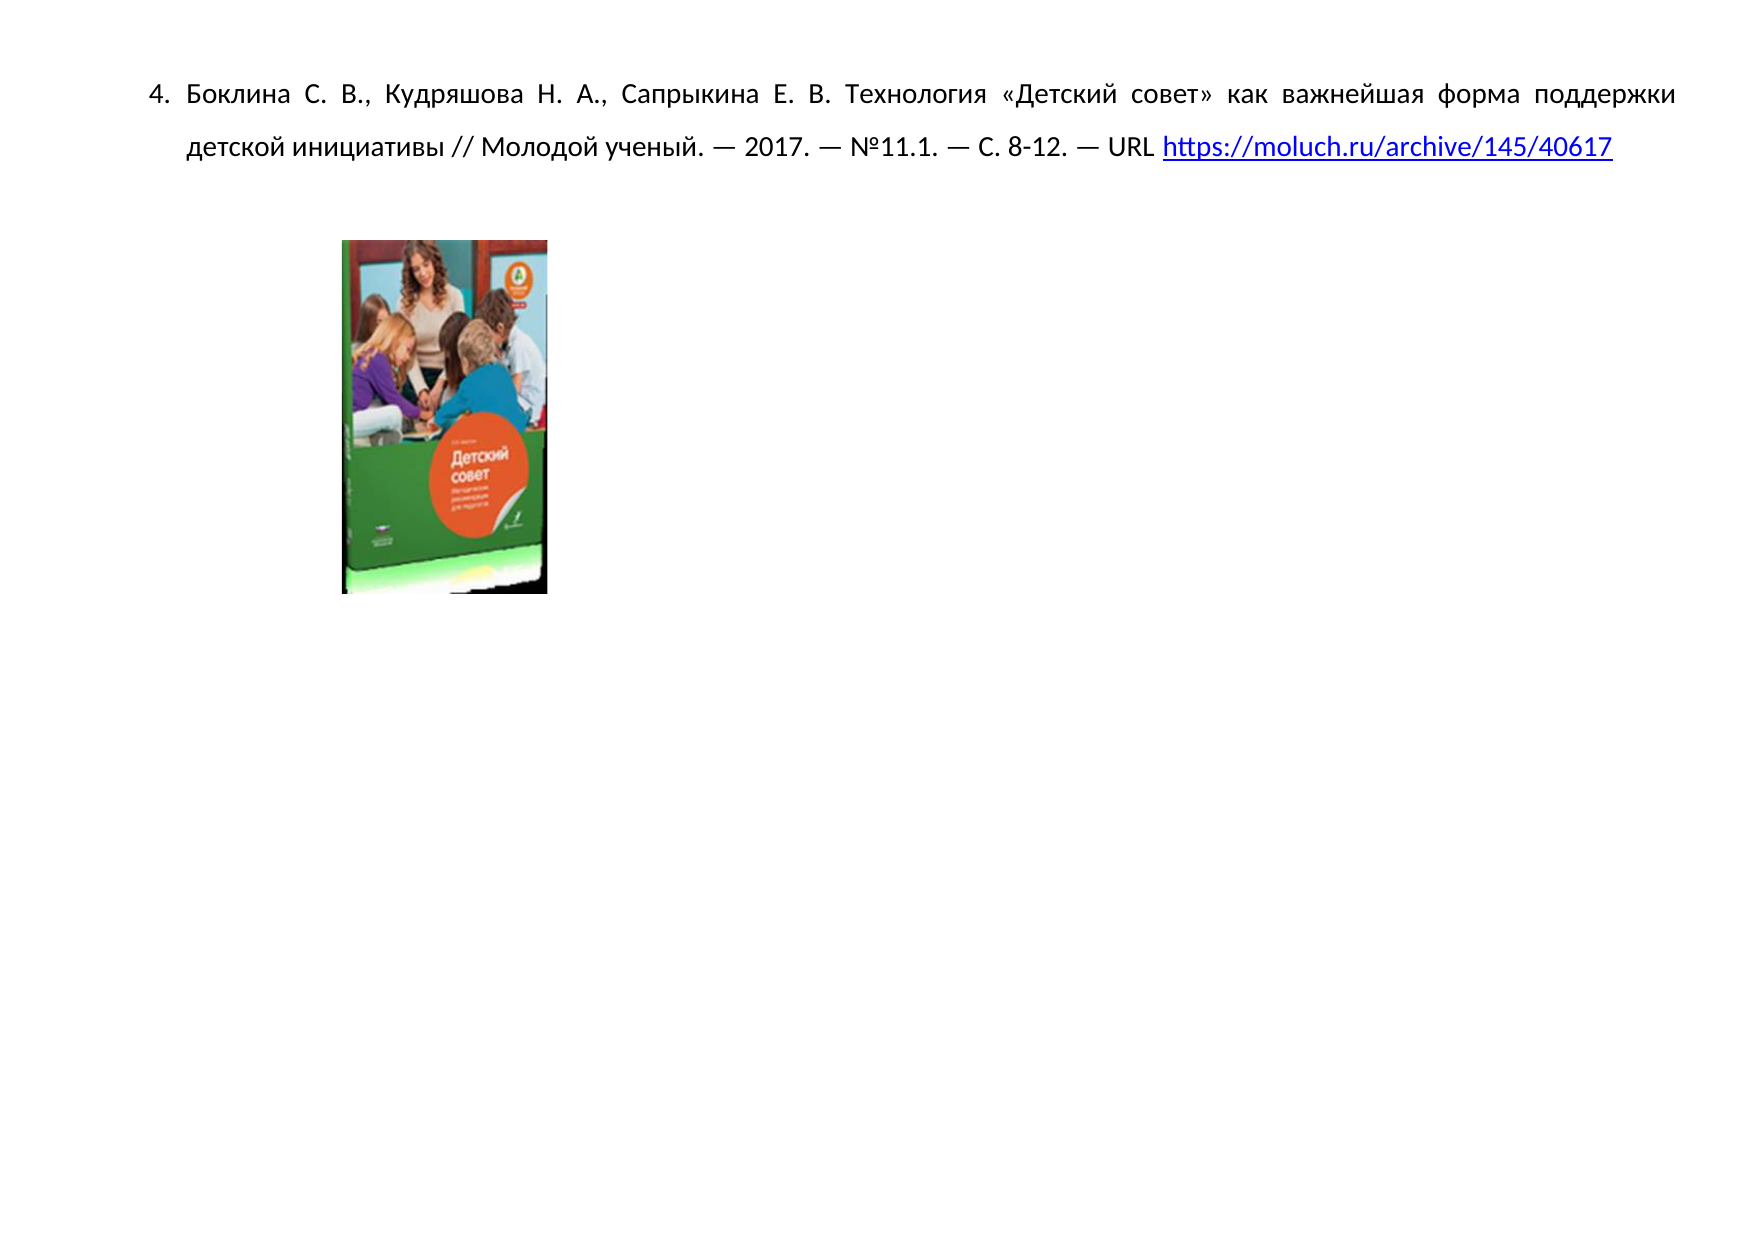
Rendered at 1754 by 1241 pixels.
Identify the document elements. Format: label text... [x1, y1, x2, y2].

list Боклина С. В., Кудряшова Н. А., Сапрыкина Е. В. Технология «Детский совет» как важнейшая форма поддержки детской инициативы // Молодой ученый. — 2017. — №11.1. — С. 8-12. — URL https://moluch.ru/archive/145/40617 [149, 75, 1679, 164]
picture [341, 240, 548, 594]
